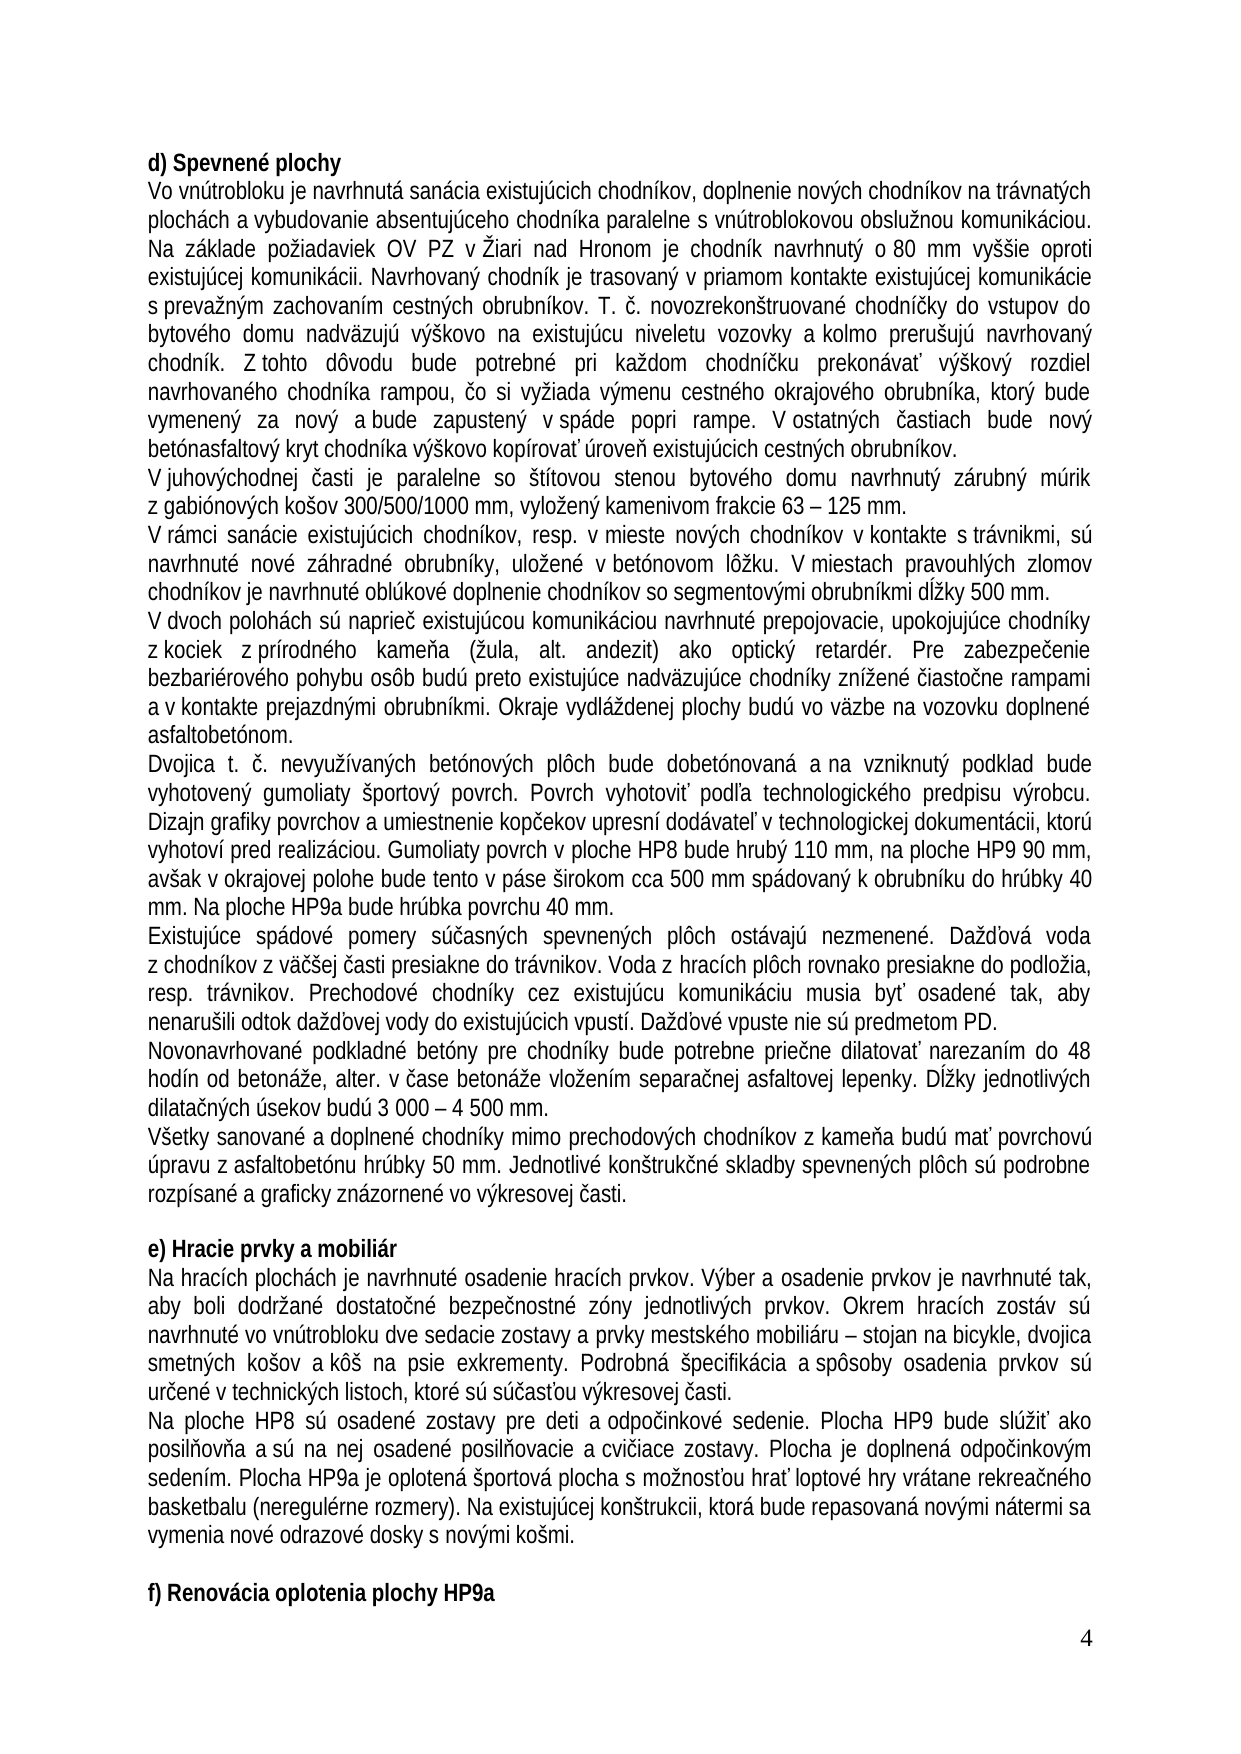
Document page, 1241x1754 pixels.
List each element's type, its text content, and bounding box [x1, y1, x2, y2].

text V dvoch polohách sú naprieč existujúcou komunikáciou navrhnuté prepojovacie, upokojujúce chodníky z kociek z prírodného kameňa (žula, alt. andezit) ako optický retardér. Pre zabezpečenie bezbariérového pohybu osôb budú preto existujúce nadväzujúce chodníky znížené čiastočne rampami a v kontakte prejazdnými obrubníkmi. Okraje vydláždenej plochy budú vo väzbe na vozovku doplnené asfaltobetónom. [148, 606, 1093, 749]
text V rámci sanácie existujúcich chodníkov, resp. v mieste nových chodníkov v kontakte s trávnikmi, sú navrhnuté nové záhradné obrubníky, uložené v betónovom lôžku. V miestach pravouhlých zlomov chodníkov je navrhnuté oblúkové doplnenie chodníkov so segmentovými obrubníkmi dĺžky 500 mm. [148, 520, 1093, 606]
text Existujúce spádové pomery súčasných spevnených plôch ostávajú nezmenené. Dažďová voda z chodníkov z väčšej časti presiakne do trávnikov. Voda z hracích plôch rovnako presiakne do podložia, resp. trávnikov. Prechodové chodníky cez existujúcu komunikáciu musia byť osadené tak, aby nenarušili odtok dažďovej vody do existujúcich vpustí. Dažďové vpuste nie sú predmetom PD. [148, 921, 1093, 1036]
text V juhovýchodnej časti je paralelne so štítovou stenou bytového domu navrhnutý zárubný múrik z gabiónových košov 300/500/1000 mm, vyložený kamenivom frakcie 63 – 125 mm. [148, 463, 1093, 520]
text e) Hracie prvky a mobiliár [148, 1234, 1093, 1262]
text Dvojica t. č. nevyužívaných betónových plôch bude dobetónovaná a na vzniknutý podklad bude vyhotovený gumoliaty športový povrch. Povrch vyhotoviť podľa technologického predpisu výrobcu. Dizajn grafiky povrchov a umiestnenie kopčekov upresní dodávateľ v technologickej dokumentácii, ktorú vyhotoví pred realizáciou. Gumoliaty povrch v ploche HP8 bude hrubý 110 mm, na ploche HP9 90 mm, avšak v okrajovej polohe bude tento v páse širokom cca 500 mm spádovaný k obrubníku do hrúbky 40 mm. Na ploche HP9a bude hrúbka povrchu 40 mm. [148, 749, 1093, 921]
text Novonavrhované podkladné betóny pre chodníky bude potrebne priečne dilatovať narezaním do 48 hodín od betonáže, alter. v čase betonáže vložením separačnej asfaltovej lepenky. Dĺžky jednotlivých dilatačných úsekov budú 3 000 – 4 500 mm. [148, 1036, 1093, 1122]
text Vo vnútrobloku je navrhnutá sanácia existujúcich chodníkov, doplnenie nových chodníkov na trávnatých plochách a vybudovanie absentujúceho chodníka paralelne s vnútroblokovou obslužnou komunikáciou. Na základe požiadaviek OV PZ v Žiari nad Hronom je chodník navrhnutý o 80 mm vyššie oproti existujúcej komunikácii. Navrhovaný chodník je trasovaný v priamom kontakte existujúcej komunikácie s prevažným zachovaním cestných obrubníkov. T. č. novozrekonštruované chodníčky do vstupov do bytového domu nadväzujú výškovo na existujúcu niveletu vozovky a kolmo prerušujú navrhovaný chodník. Z tohto dôvodu bude potrebné pri každom chodníčku prekonávať výškový rozdiel navrhovaného chodníka rampou, čo si vyžiada výmenu cestného okrajového obrubníka, ktorý bude vymenený za nový a bude zapustený v spáde popri rampe. V ostatných častiach bude nový betónasfaltový kryt chodníka výškovo kopírovať úroveň existujúcich cestných obrubníkov. [148, 176, 1093, 463]
text Na hracích plochách je navrhnuté osadenie hracích prvkov. Výber a osadenie prvkov je navrhnuté tak, aby boli dodržané dostatočné bezpečnostné zóny jednotlivých prvkov. Okrem hracích zostáv sú navrhnuté vo vnútrobloku dve sedacie zostavy a prvky mestského mobiliáru – stojan na bicykle, dvojica smetných košov a kôš na psie exkrementy. Podrobná špecifikácia a spôsoby osadenia prvkov sú určené v technických listoch, ktoré sú súčasťou výkresovej časti. [148, 1262, 1093, 1406]
text Všetky sanované a doplnené chodníky mimo prechodových chodníkov z kameňa budú mať povrchovú úpravu z asfaltobetónu hrúbky 50 mm. Jednotlivé konštrukčné skladby spevnených plôch sú podrobne rozpísané a graficky znázornené vo výkresovej časti. [148, 1122, 1093, 1207]
text f) Renovácia oplotenia plochy HP9a [148, 1578, 1093, 1606]
text Na ploche HP8 sú osadené zostavy pre deti a odpočinkové sedenie. Plocha HP9 bude slúžiť ako posilňovňa a sú na nej osadené posilňovacie a cvičiace zostavy. Plocha je doplnená odpočinkovým sedením. Plocha HP9a je oplotená športová plocha s možnosťou hrať loptové hry vrátane rekreačného basketbalu (neregulérne rozmery). Na existujúcej konštrukcii, ktorá bude repasovaná novými nátermi sa vymenia nové odrazové dosky s novými košmi. [148, 1406, 1093, 1549]
text d) Spevnené plochy [148, 148, 1093, 176]
